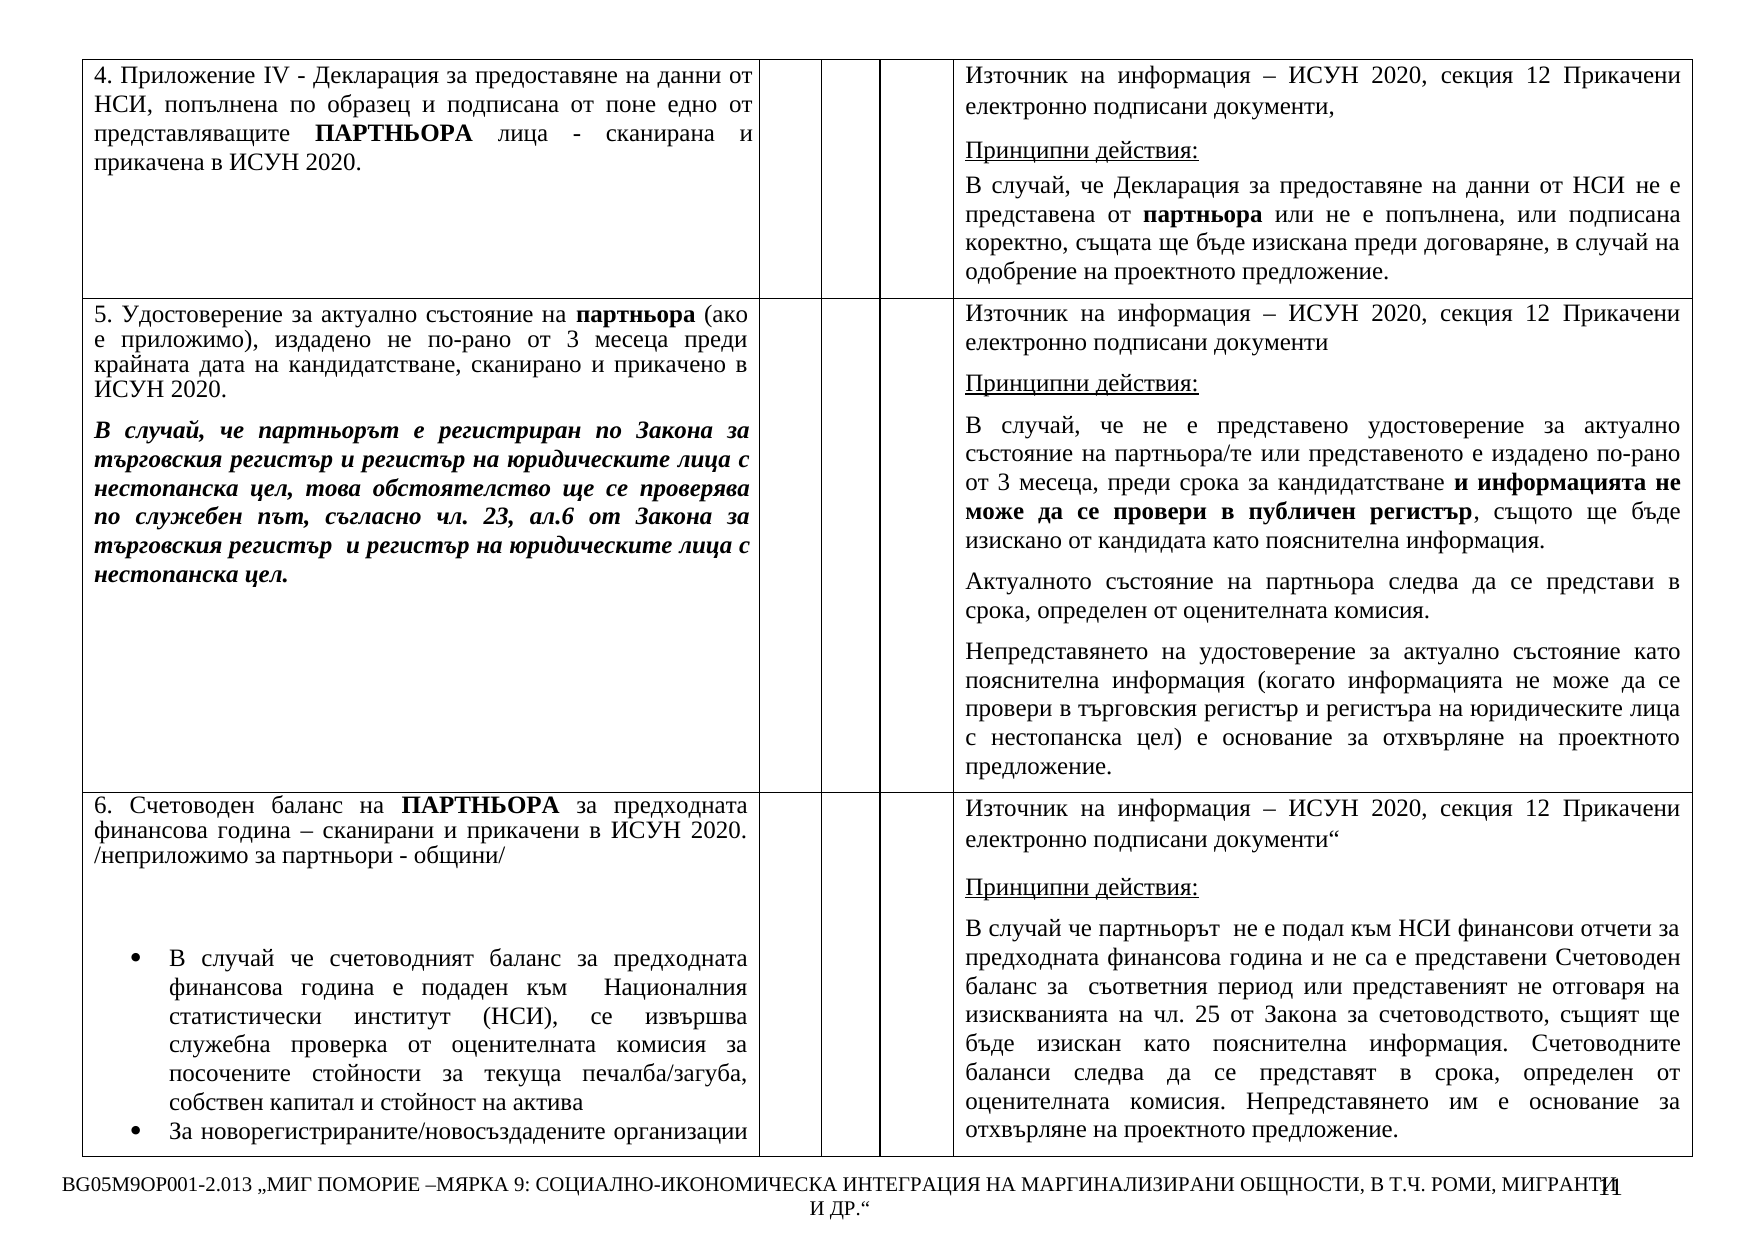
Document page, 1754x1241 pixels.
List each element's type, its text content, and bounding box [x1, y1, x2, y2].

table_cell [760, 299, 821, 792]
table_cell [822, 793, 879, 1156]
table_cell [760, 793, 821, 1156]
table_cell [83, 793, 759, 1156]
table_cell 5. Удостоверение за актуално състояние на партньора (ако е приложимо), издадено не по-рано от 3 месеца преди крайната дата на кандидатстване, сканирано и прикачено в ИСУН 2020. В случай, че партньорът е регистриран по Закона за търговския регистър и регистър на юридическите лица с нестопанска цел, това обстоятелство ще се проверява по служебен път, съгласно чл. 23, ал.6 от Закона за търговския регистър и регистър на юридическите лица с нестопанска цел. [83, 299, 759, 792]
table_cell Източник на информация – ИСУН 2020, секция 12 Прикачени електронно подписани документи Принципни действия: В случай, че не е представено удостоверение за актуално състояние на партньора/те или представеното е издадено по-рано от 3 месеца, преди срока за кандидатстване и информацията не може да се провери в публичен регистър, същото ще бъде изискано от кандидата като пояснителна информация. Актуалното състояние на партньора следва да се представи в срока, определен от оценителната комисия. Непредставянето на удостоверение за актуално състояние като пояснителна информация (когато информацията не може да се провери в търговския регистър и регистъра на юридическите лица с нестопанска цел) е основание за отхвърляне на проектното предложение. [954, 299, 1692, 792]
table_cell Източник на информация – ИСУН 2020, секция 12 Прикачени електронно подписани документи, Принципни действия: В случай, че Декларация за предоставяне на данни от НСИ не е представена от партньора или не е попълнена, или подписана коректно, същата ще бъде изискана преди договаряне, в случай на одобрение на проектното предложение. [954, 60, 1692, 297]
table_cell [822, 299, 879, 792]
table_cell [954, 793, 1692, 1156]
table_cell [822, 60, 879, 297]
table_cell 4. Приложение IV - Декларация за предоставяне на данни от НСИ, попълнена по образец и подписана от поне едно от представляващите ПАРТНЬОРА лица - сканирана и прикачена в ИСУН 2020. [83, 60, 759, 297]
table_cell [881, 60, 953, 297]
table_cell [881, 793, 953, 1156]
table_cell [760, 60, 821, 297]
table_cell [881, 299, 953, 792]
